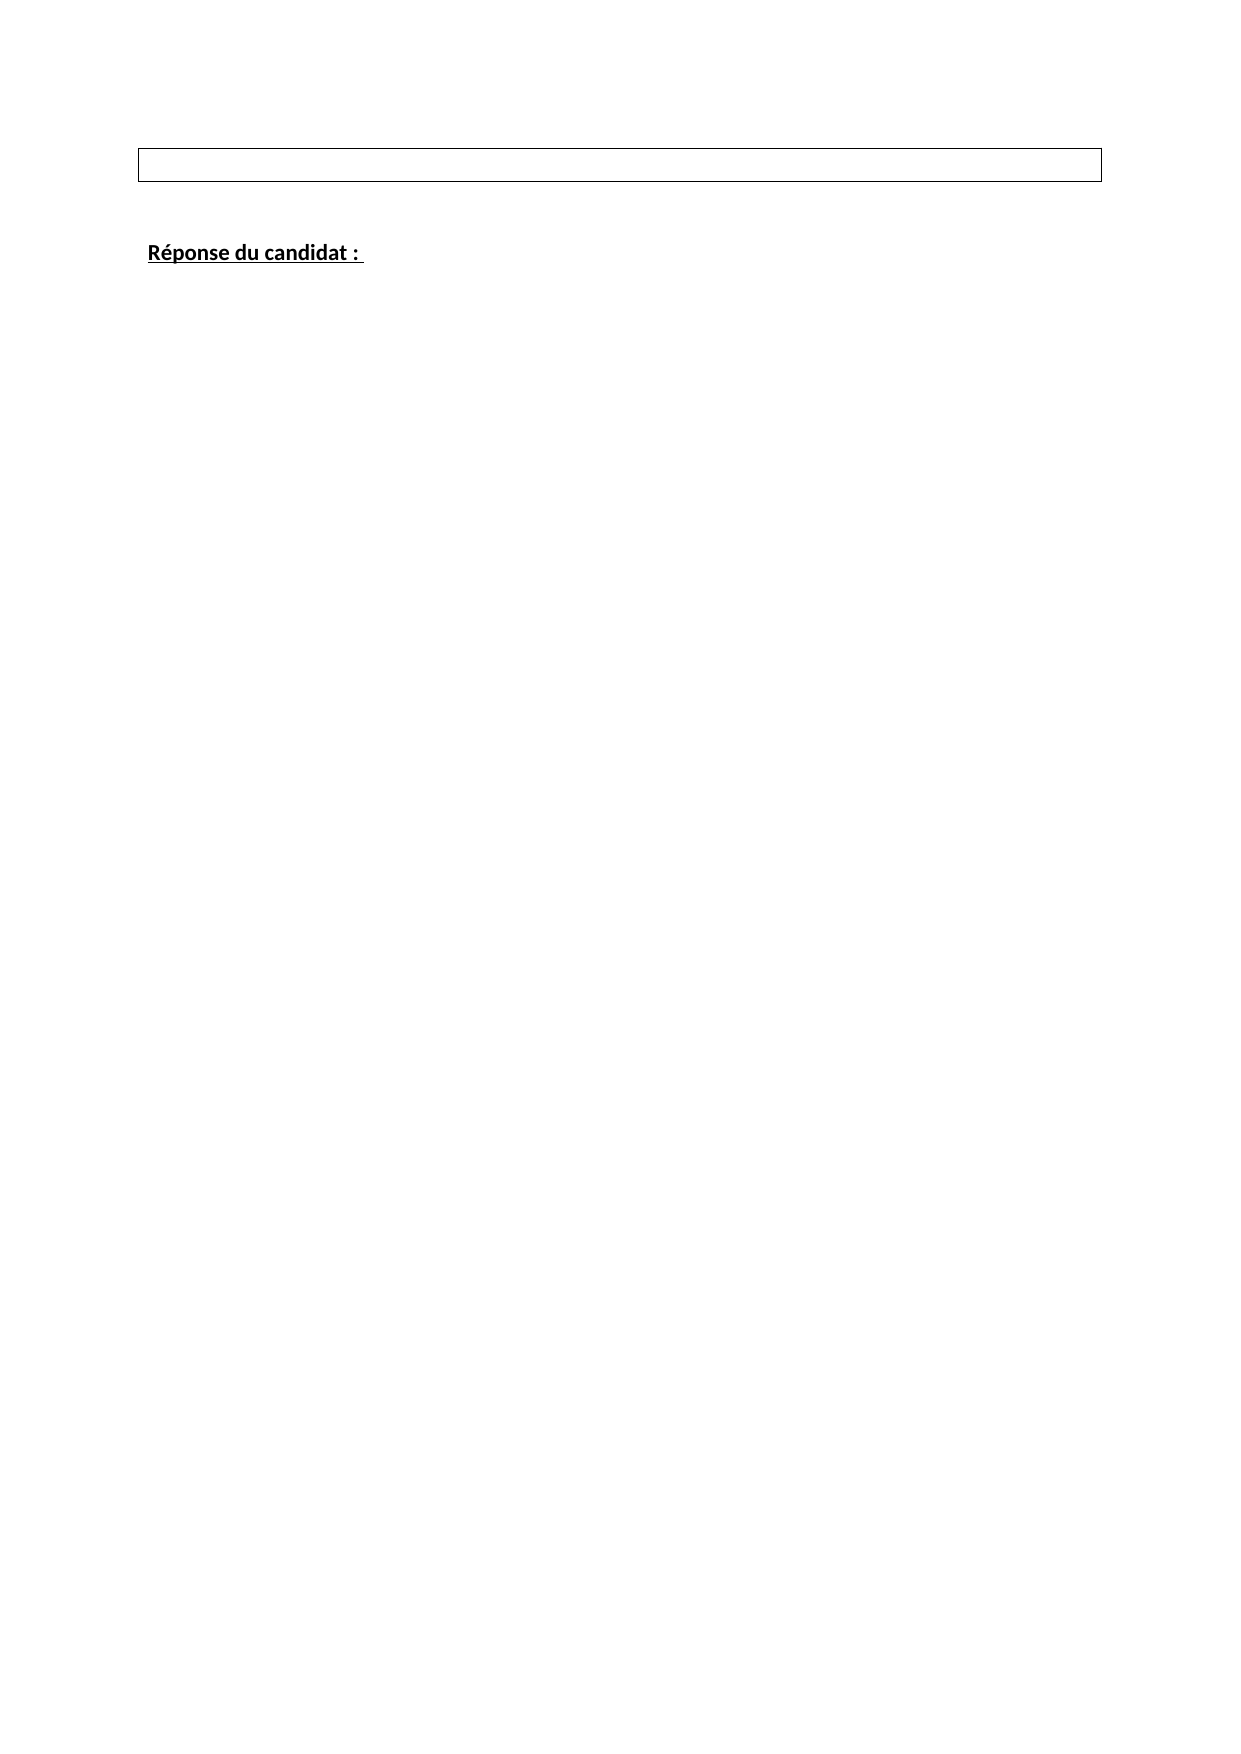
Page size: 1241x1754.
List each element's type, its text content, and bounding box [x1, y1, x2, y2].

text Réponse du candidat : [148, 238, 1093, 266]
